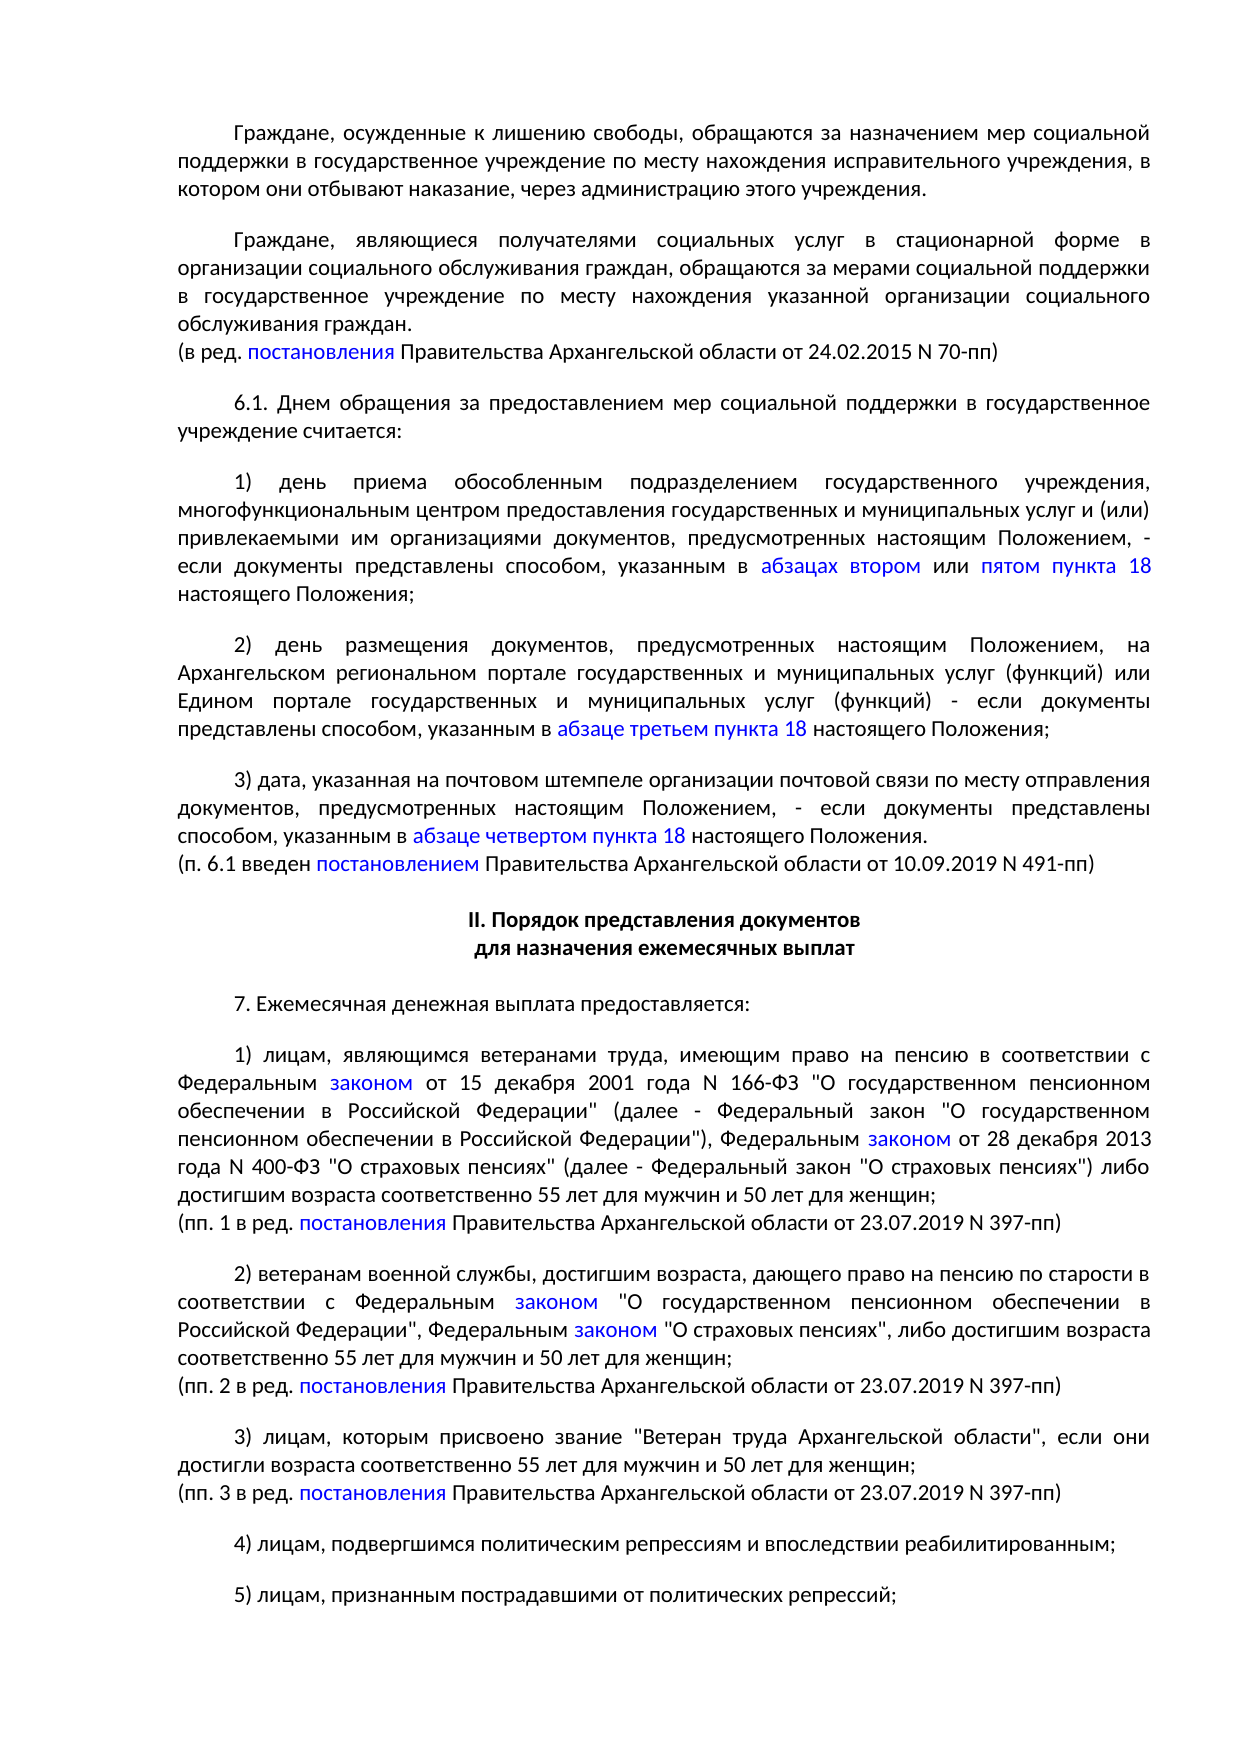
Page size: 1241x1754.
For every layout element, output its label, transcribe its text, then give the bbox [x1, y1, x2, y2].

text 1) лицам, являющимся ветеранами труда, имеющим право на пенсию в соответствии с Федеральным законом от 15 декабря 2001 года N 166-ФЗ "О государственном пенсионном обеспечении в Российской Федерации" (далее - Федеральный закон "О государственном пенсионном обеспечении в Российской Федерации"), Федеральным законом от 28 декабря 2013 года N 400-ФЗ "О страховых пенсиях" (далее - Федеральный закон "О страховых пенсиях") либо достигшим возраста соответственно 55 лет для мужчин и 50 лет для женщин; [177, 1040, 1152, 1208]
text 5) лицам, признанным пострадавшими от политических репрессий; [177, 1580, 1152, 1608]
text Граждане, являющиеся получателями социальных услуг в стационарной форме в организации социального обслуживания граждан, обращаются за мерами социальной поддержки в государственное учреждение по месту нахождения указанной организации социального обслуживания граждан. [177, 225, 1152, 337]
text 1) день приема обособленным подразделением государственного учреждения, многофункциональным центром предоставления государственных и муниципальных услуг и (или) привлекаемыми им организациями документов, предусмотренных настоящим Положением, - если документы представлены способом, указанным в абзацах втором или пятом пункта 18 настоящего Положения; [177, 467, 1152, 607]
text 4) лицам, подвергшимся политическим репрессиям и впоследствии реабилитированным; [177, 1529, 1152, 1557]
title для назначения ежемесячных выплат [177, 933, 1152, 961]
text 6.1. Днем обращения за предоставлением мер социальной поддержки в государственное учреждение считается: [177, 388, 1152, 444]
title II. Порядок представления документов [177, 905, 1152, 933]
text 3) лицам, которым присвоено звание "Ветеран труда Архангельской области", если они достигли возраста соответственно 55 лет для мужчин и 50 лет для женщин; [177, 1422, 1152, 1478]
text 3) дата, указанная на почтовом штемпеле организации почтовой связи по месту отправления документов, предусмотренных настоящим Положением, - если документы представлены способом, указанным в абзаце четвертом пункта 18 настоящего Положения. [177, 765, 1152, 849]
text (п. 6.1 введен постановлением Правительства Архангельской области от 10.09.2019 N 491-пп) [177, 849, 1152, 877]
text (пп. 2 в ред. постановления Правительства Архангельской области от 23.07.2019 N 397-пп) [177, 1371, 1152, 1399]
text 7. Ежемесячная денежная выплата предоставляется: [177, 989, 1152, 1017]
text (пп. 1 в ред. постановления Правительства Архангельской области от 23.07.2019 N 397-пп) [177, 1208, 1152, 1236]
text 2) день размещения документов, предусмотренных настоящим Положением, на Архангельском региональном портале государственных и муниципальных услуг (функций) или Едином портале государственных и муниципальных услуг (функций) - если документы представлены способом, указанным в абзаце третьем пункта 18 настоящего Положения; [177, 630, 1152, 742]
text 2) ветеранам военной службы, достигшим возраста, дающего право на пенсию по старости в соответствии с Федеральным законом "О государственном пенсионном обеспечении в Российской Федерации", Федеральным законом "О страховых пенсиях", либо достигшим возраста соответственно 55 лет для мужчин и 50 лет для женщин; [177, 1259, 1152, 1371]
text Граждане, осужденные к лишению свободы, обращаются за назначением мер социальной поддержки в государственное учреждение по месту нахождения исправительного учреждения, в котором они отбывают наказание, через администрацию этого учреждения. [177, 118, 1152, 202]
text (в ред. постановления Правительства Архангельской области от 24.02.2015 N 70-пп) [177, 337, 1152, 365]
text (пп. 3 в ред. постановления Правительства Архангельской области от 23.07.2019 N 397-пп) [177, 1478, 1152, 1506]
